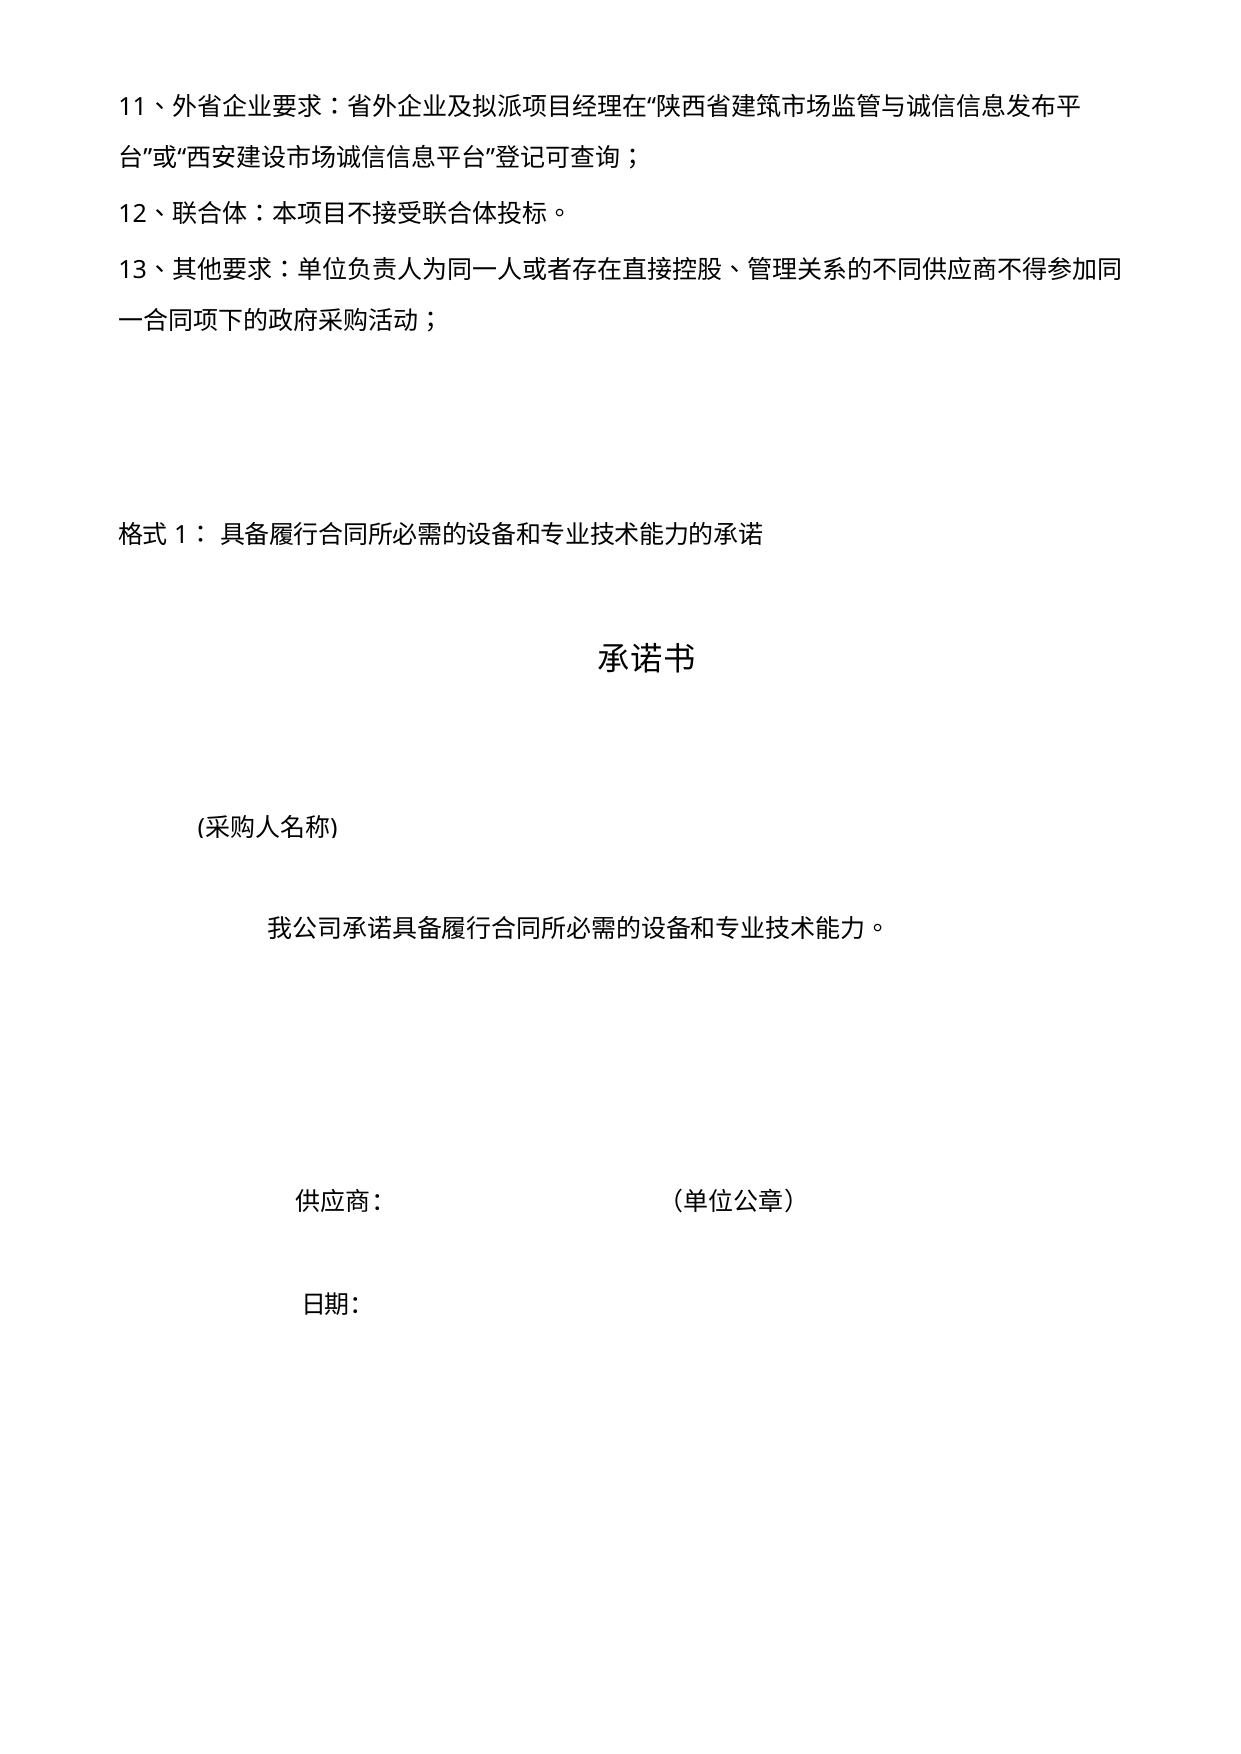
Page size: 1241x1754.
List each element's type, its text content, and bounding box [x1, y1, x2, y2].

text 13、其他要求：单位负责人为同一人或者存在直接控股、管理关系的不同供应商不得参加同一合同项下的政府采购活动； [118, 251, 1122, 337]
text 11、外省企业要求：省外企业及拟派项目经理在“陕西省建筑市场监管与诚信信息发布平台”或“西安建设市场诚信信息平台”登记可查询； [118, 88, 1122, 174]
text 格式 1： 具备履行合同所必需的设备和专业技术能力的承诺 [118, 517, 1122, 551]
text 供应商： （单位公章） [168, 1189, 1122, 1216]
text 承诺书 [530, 643, 1122, 677]
text 日期： [172, 1291, 1122, 1319]
text 我公司承诺具备履行合同所必需的设备和专业技术能力。 [168, 916, 1122, 942]
text 12、联合体：本项目不接受联合体投标。 [118, 196, 1122, 229]
text (采购人名称) [122, 816, 1122, 842]
